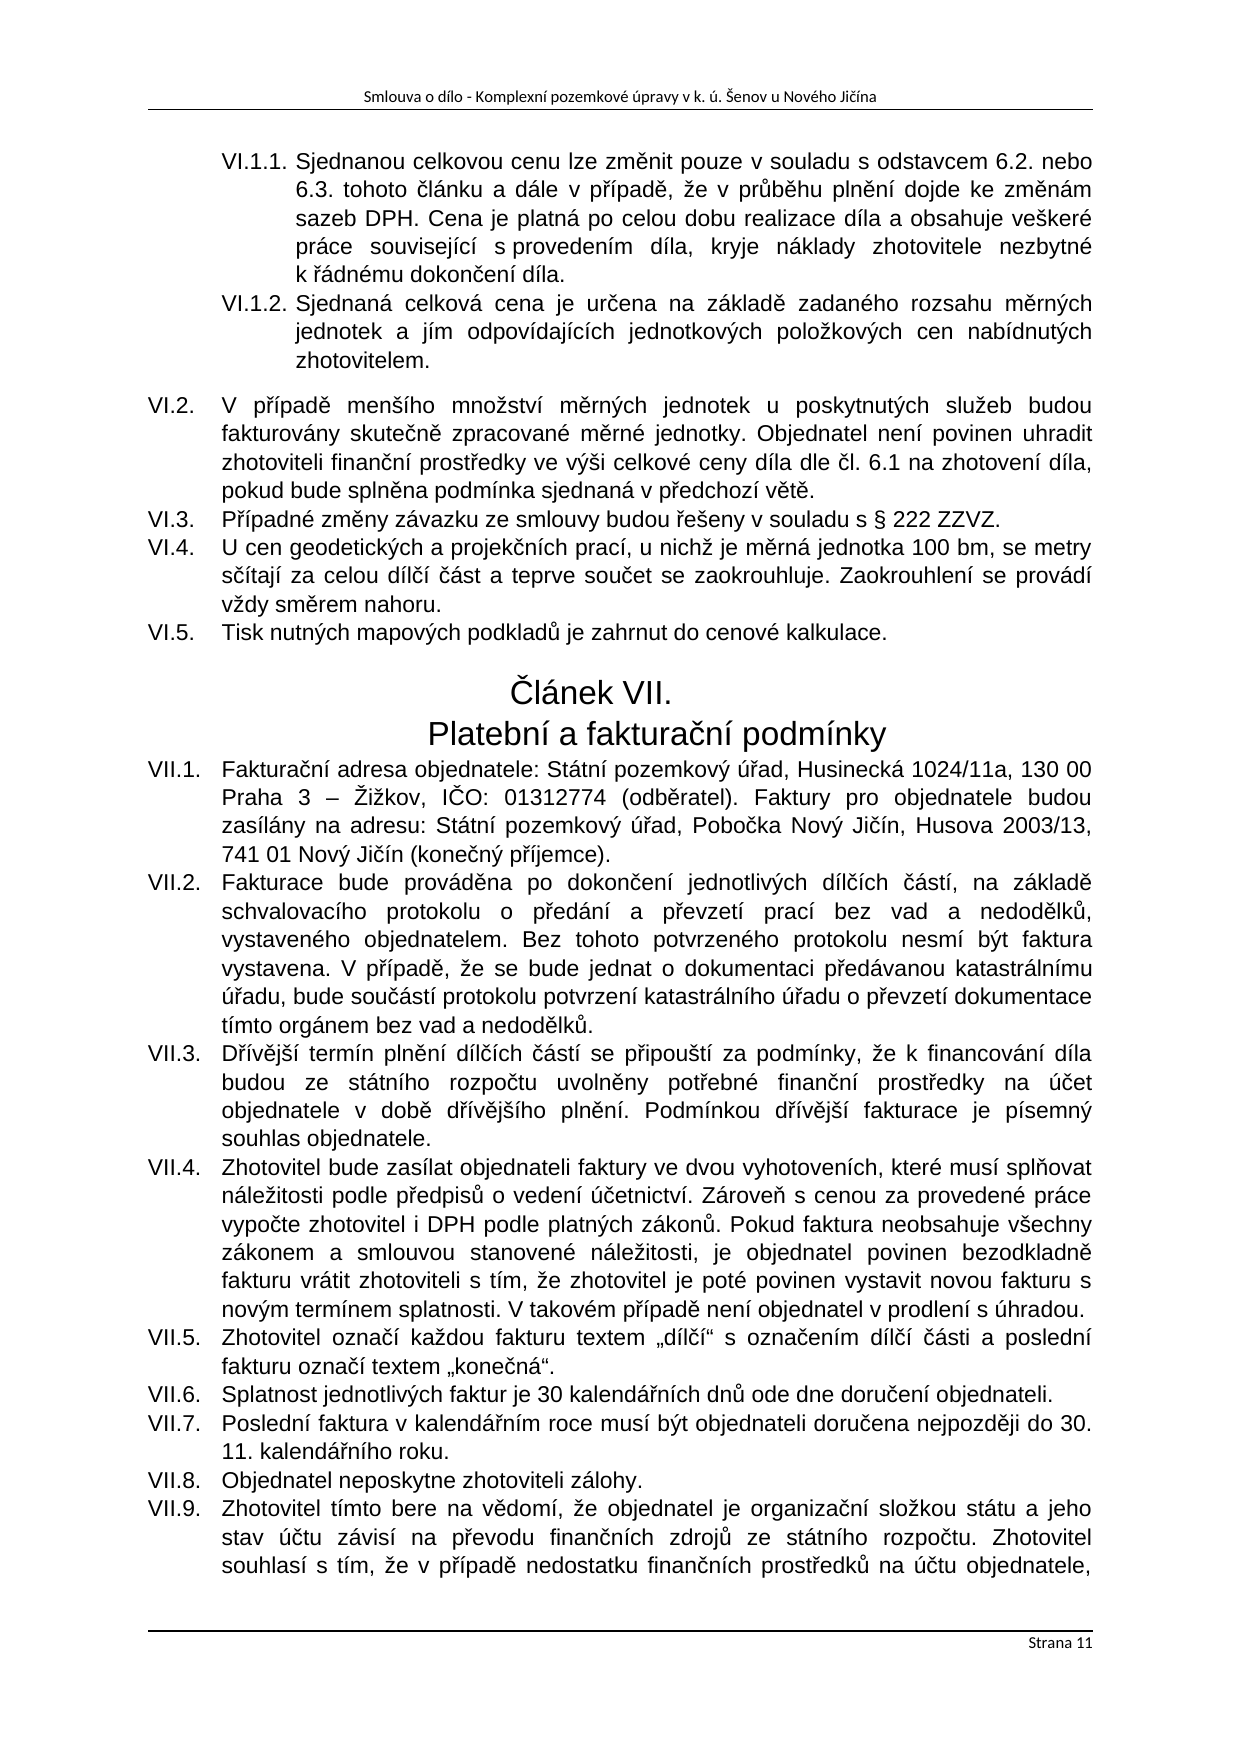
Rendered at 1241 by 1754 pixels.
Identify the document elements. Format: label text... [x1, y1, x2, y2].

text Sjednanou celkovou cenu lze změnit pouze v souladu s odstavcem 6.2. nebo 6.3. tohoto článku a dále v případě, že v průběhu plnění dojde ke změnám sazeb DPH. Cena je platná po celou dobu realizace díla a obsahuje veškeré práce související s provedením díla, kryje náklady zhotovitele nezbytné k řádnému dokončení díla. [221, 148, 1093, 288]
list Zhotovitel bude zasílat objednateli faktury ve dvou vyhotoveních, které musí splňovat náležitosti podle předpisů o vedení účetnictví. Zároveň s cenou za provedené práce vypočte zhotovitel i DPH podle platných zákonů. Pokud faktura neobsahuje všechny zákonem a smlouvou stanovené náležitosti, je objednatel povinen bezodkladně fakturu vrátit zhotoviteli s tím, že zhotovitel je poté povinen vystavit novou fakturu s novým termínem splatnosti. V takovém případě není objednatel v prodlení s úhradou. [148, 1154, 1093, 1322]
text Sjednaná celková cena je určena na základě zadaného rozsahu měrných jednotek a jím odpovídajících jednotkových položkových cen nabídnutých zhotovitelem. [221, 290, 1093, 373]
list Dřívější termín plnění dílčích částí se připouští za podmínky, že k financování díla budou ze státního rozpočtu uvolněny potřebné finanční prostředky na účet objednatele v době dřívějšího plnění. Podmínkou dřívější fakturace je písemný souhlas objednatele. [148, 1040, 1093, 1152]
list U cen geodetických a projekčních prací, u nichž je měrná jednotka 100 bm, se metry sčítají za celou dílčí část a teprve součet se zaokrouhluje. Zaokrouhlení se provádí vždy směrem nahoru. [148, 534, 1093, 617]
list Zhotovitel označí každou fakturu textem „dílčí“ s označením dílčí části a poslední fakturu označí textem „konečná“. [148, 1324, 1093, 1379]
subtitle Platební a fakturační podmínky [148, 673, 1093, 753]
list Fakturační adresa objednatele: Státní pozemkový úřad, Husinecká 1024/11a, 130 00 Praha 3 – Žižkov, IČO: 01312774 (odběratel). Faktury pro objednatele budou zasílány na adresu: Státní pozemkový úřad, Pobočka Nový Jičín, Husova 2003/13, 741 01 Nový Jičín (konečný příjemce). [148, 756, 1093, 867]
list Fakturace bude prováděna po dokončení jednotlivých dílčích částí, na základě schvalovacího protokolu o předání a převzetí prací bez vad a nedodělků, vystaveného objednatelem. Bez tohoto potvrzeného protokolu nesmí být faktura vystavena. V případě, že se bude jednat o dokumentaci předávanou katastrálnímu úřadu, bude součástí protokolu potvrzení katastrálního úřadu o převzetí dokumentace tímto orgánem bez vad a nedodělků. [148, 869, 1093, 1038]
list V případě menšího množství měrných jednotek u poskytnutých služeb budou fakturovány skutečně zpracované měrné jednotky. Objednatel není povinen uhradit zhotoviteli finanční prostředky ve výši celkové ceny díla dle čl. 6.1 na zhotovení díla, pokud bude splněna podmínka sjednaná v předchozí větě. [148, 392, 1093, 503]
list Poslední faktura v kalendářním roce musí být objednateli doručena nejpozději do 30. 11. kalendářního roku. [148, 1410, 1093, 1464]
list Objednatel neposkytne zhotoviteli zálohy. [148, 1467, 1093, 1493]
list Tisk nutných mapových podkladů je zahrnut do cenové kalkulace. [148, 619, 1093, 646]
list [148, 1495, 1093, 1578]
list Případné změny závazku ze smlouvy budou řešeny v souladu s § 222 ZZVZ. [148, 506, 1093, 532]
list Splatnost jednotlivých faktur je 30 kalendářních dnů ode dne doručení objednateli. [148, 1381, 1093, 1408]
